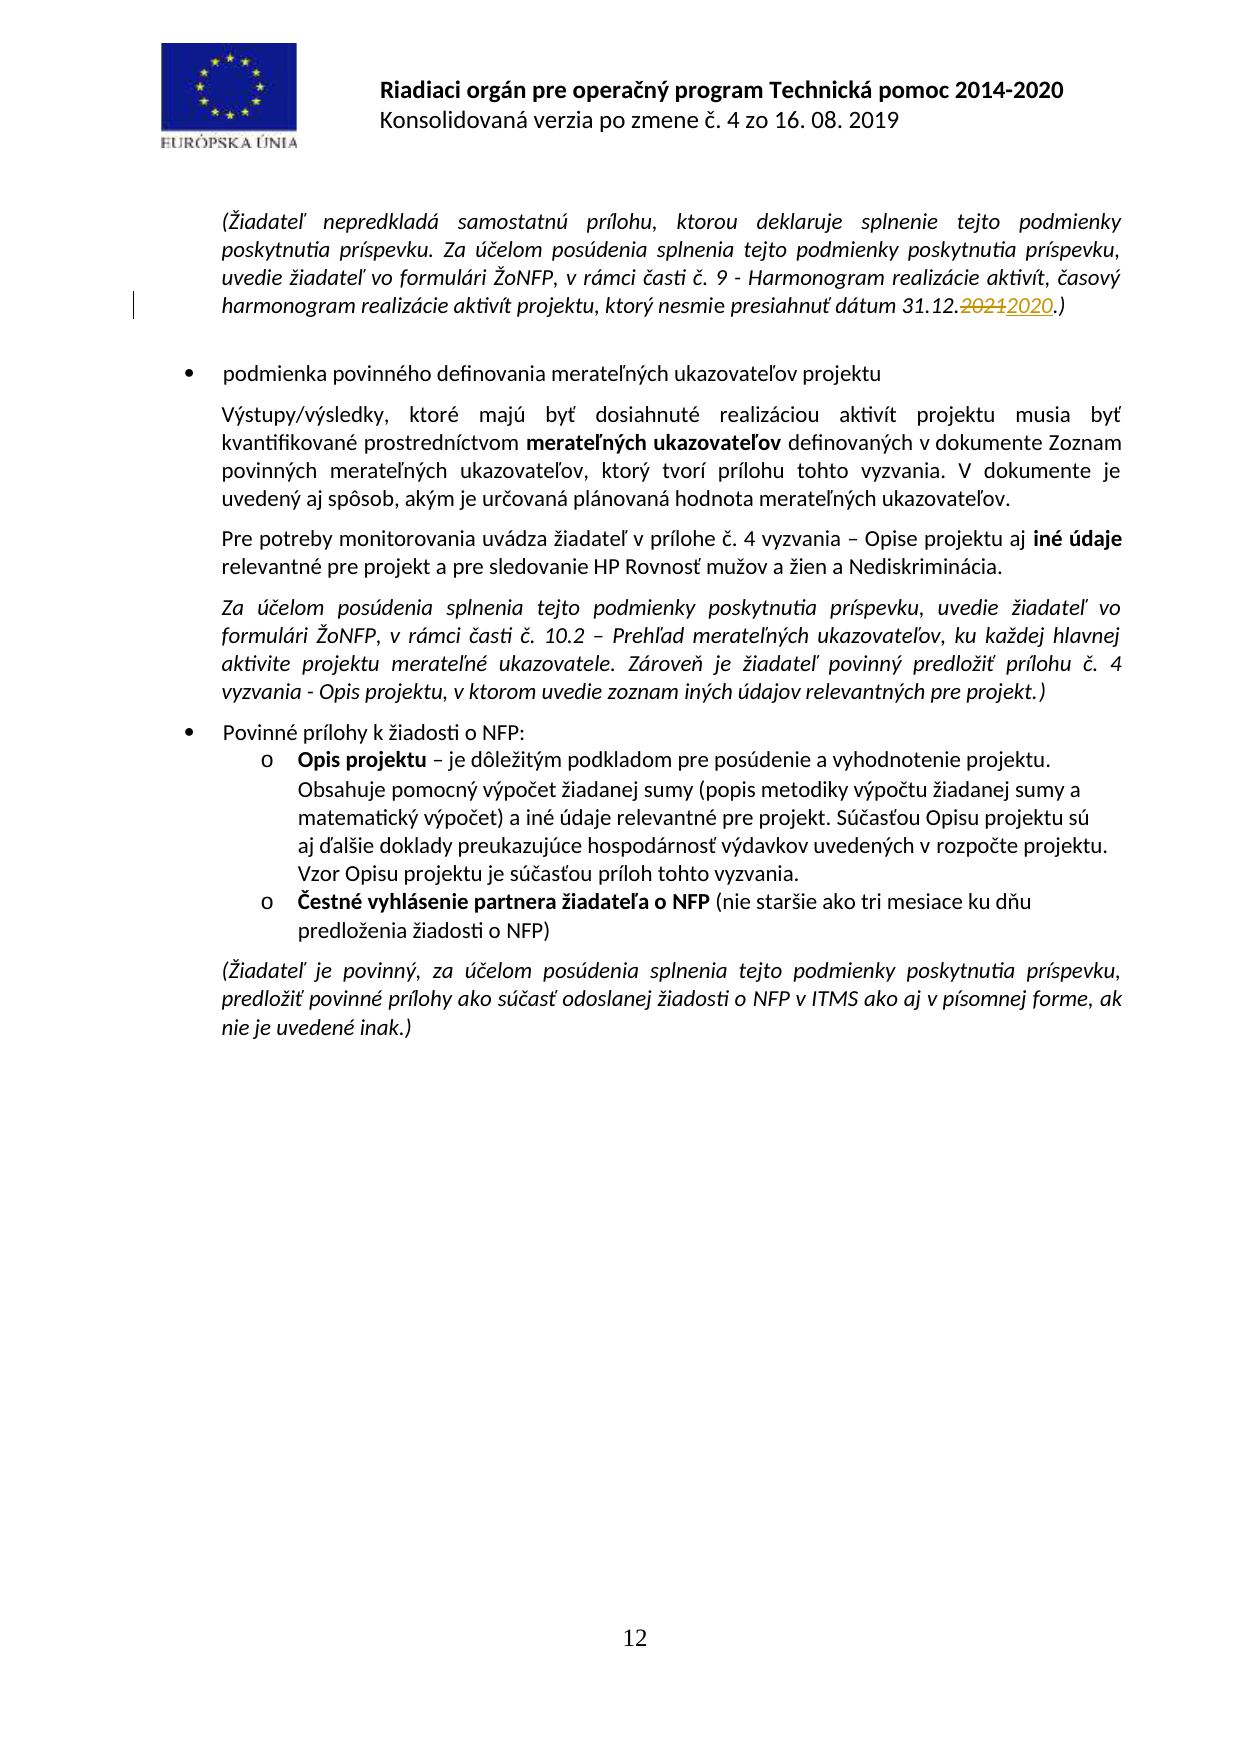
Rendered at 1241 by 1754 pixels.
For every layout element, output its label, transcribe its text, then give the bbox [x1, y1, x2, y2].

list Opis projektu – je dôležitým podkladom pre posúdenie a vyhodnotenie projektu. Obsahuje pomocný výpočet žiadanej sumy (popis metodiky výpočtu žiadanej sumy a matematický výpočet) a iné údaje relevantné pre projekt. Súčasťou Opisu projektu sú aj ďalšie doklady preukazujúce hospodárnosť výdavkov uvedených v rozpočte projektu. Vzor Opisu projektu je súčasťou príloh tohto vyzvania. [260, 746, 1122, 887]
text (Žiadateľ je povinný, za účelom posúdenia splnenia tejto podmienky poskytnutia príspevku, predložiť povinné prílohy ako súčasť odoslanej žiadosti o NFP v ITMS ako aj v písomnej forme, ak nie je uvedené inak.) [221, 957, 1122, 1041]
text (Žiadateľ nepredkladá samostatnú prílohu, ktorou deklaruje splnenie tejto podmienky poskytnutia príspevku. Za účelom posúdenia splnenia tejto podmienky poskytnutia príspevku, uvedie žiadateľ vo formulári ŽoNFP, v rámci časti č. 9 - Harmonogram realizácie aktivít, časový harmonogram realizácie aktivít projektu, ktorý nesmie presiahnuť dátum 31.12..) [221, 207, 1122, 319]
list Čestné vyhlásenie partnera žiadateľa o NFP (nie staršie ako tri mesiace ku dňu predloženia žiadosti o NFP) [260, 887, 1122, 944]
text Výstupy/výsledky, ktoré majú byť dosiahnuté realizáciou aktivít projektu musia byť kvantifikované prostredníctvom merateľných ukazovateľov definovaných v dokumente Zoznam povinných merateľných ukazovateľov, ktorý tvorí prílohu tohto vyzvania. V dokumente je uvedený aj spôsob, akým je určovaná plánovaná hodnota merateľných ukazovateľov. [221, 400, 1122, 512]
text Za účelom posúdenia splnenia tejto podmienky poskytnutia príspevku, uvedie žiadateľ vo formulári ŽoNFP, v rámci časti č. 10.2 – Prehľad merateľných ukazovateľov, ku každej hlavnej aktivite projektu merateľné ukazovatele. Zároveň je žiadateľ povinný predložiť prílohu č. 4 vyzvania - Opis projektu, v ktorom uvedie zoznam iných údajov relevantných pre projekt.) [221, 593, 1122, 705]
list podmienka povinného definovania merateľných ukazovateľov projektu [185, 359, 1122, 387]
list Povinné prílohy k žiadosti o NFP: [185, 718, 1122, 746]
text Pre potreby monitorovania uvádza žiadateľ v prílohe č. 4 vyzvania – Opise projektu aj iné údaje relevantné pre projekt a pre sledovanie HP Rovnosť mužov a žien a Nediskriminácia. [221, 524, 1122, 581]
